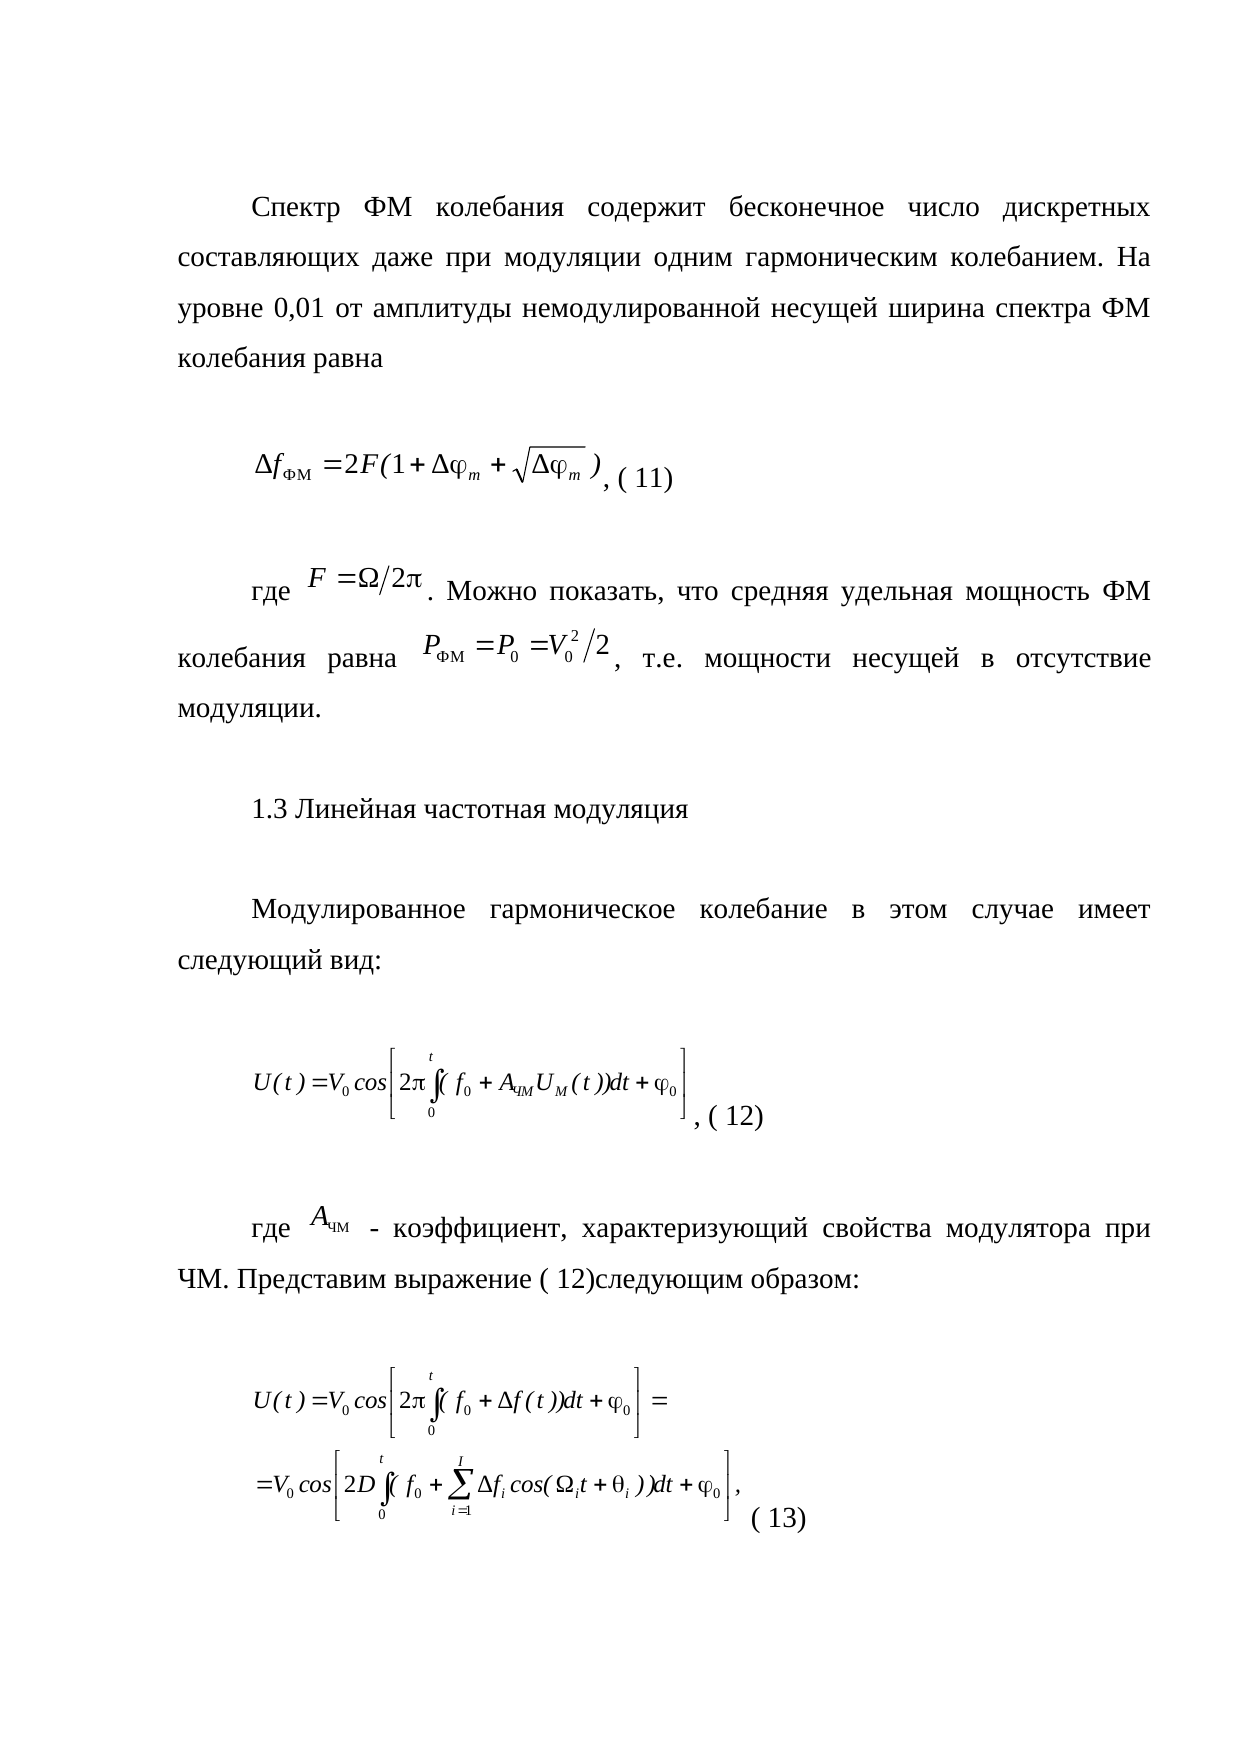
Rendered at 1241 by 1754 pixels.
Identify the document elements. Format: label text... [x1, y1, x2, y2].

text Спектр ФМ колебания содержит бесконечное число дискретных составляющих даже при модуляции одним гармоническим колебанием. На уровне 0,01 от амплитуды немодулированной несущей ширина спектра ФМ колебания равна [177, 189, 1152, 374]
text , ( 11) [177, 441, 1152, 494]
text где . Можно показать, что средняя удельная мощность ФМ колебания равна , т.е. мощности несущей в отсутствие модуляции. [177, 561, 1152, 724]
text , ( 12) [177, 1042, 1152, 1132]
text где - коэффициент, характеризующий свойства модулятора при ЧМ. Представим выражение ( 12)следующим образом: [177, 1199, 1152, 1294]
text ( 13) [177, 1361, 1152, 1533]
text 1.3 Линейная частотная модуляция [177, 791, 1152, 824]
text Модулированное гармоническое колебание в этом случае имеет следующий вид: [177, 891, 1152, 975]
